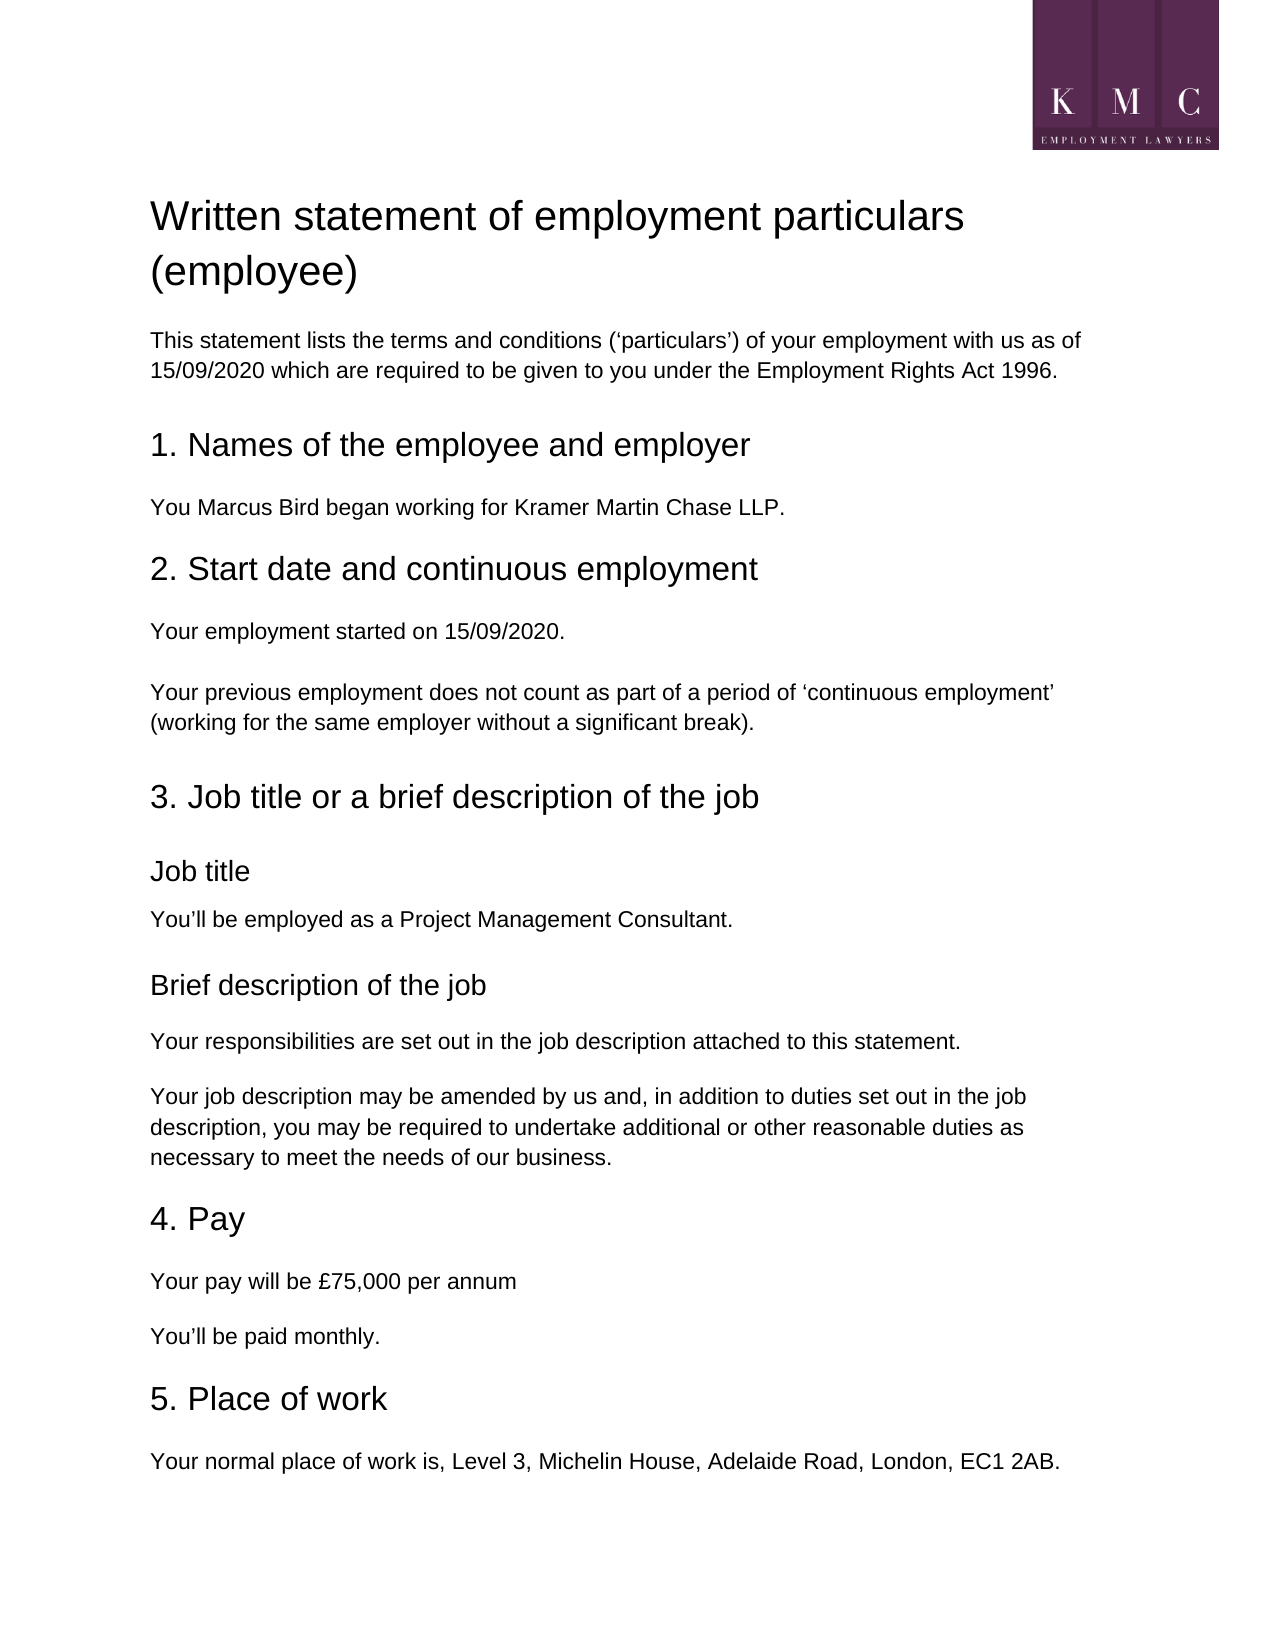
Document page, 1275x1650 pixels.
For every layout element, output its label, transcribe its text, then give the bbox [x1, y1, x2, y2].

text Your responsibilities are set out in the job description attached to this statement. [150, 1028, 1125, 1054]
subtitle Brief description of the job [150, 968, 1125, 1001]
subtitle Job title or a brief description of the job [150, 777, 1125, 815]
subtitle Place of work [150, 1378, 1125, 1417]
subtitle Written statement of employment particulars (employee) [150, 192, 1125, 295]
text You’ll be paid monthly. [150, 1323, 1125, 1350]
subtitle Pay [150, 1199, 1125, 1237]
text Your employment started on 15/09/2020. [150, 618, 1125, 645]
text You’ll be employed as a Project Management Consultant. [150, 906, 1125, 933]
subtitle Job title [150, 854, 1125, 888]
text Your previous employment does not count as part of a period of ‘continuous employment’ (working for the same employer without a significant break). [150, 679, 1125, 735]
text This statement lists the terms and conditions (‘particulars’) of your employment with us as of 15/09/2020 which are required to be given to you under the Employment Rights Act 1996. [150, 327, 1125, 383]
text Your job description may be amended by us and, in addition to duties set out in the job description, you may be required to undertake additional or other reasonable duties as necessary to meet the needs of our business. [150, 1083, 1125, 1170]
text You Marcus Bird began working for Kramer Martin Chase LLP. [150, 494, 1125, 520]
subtitle Names of the employee and employer [150, 425, 1125, 463]
picture [1032, 0, 1219, 150]
text Your pay will be £75,000 per annum [150, 1268, 1125, 1294]
text Your normal place of work is, Level 3, Michelin House, Adelaide Road, London, EC1 2AB. [150, 1448, 1125, 1474]
subtitle Start date and continuous employment [150, 549, 1125, 588]
